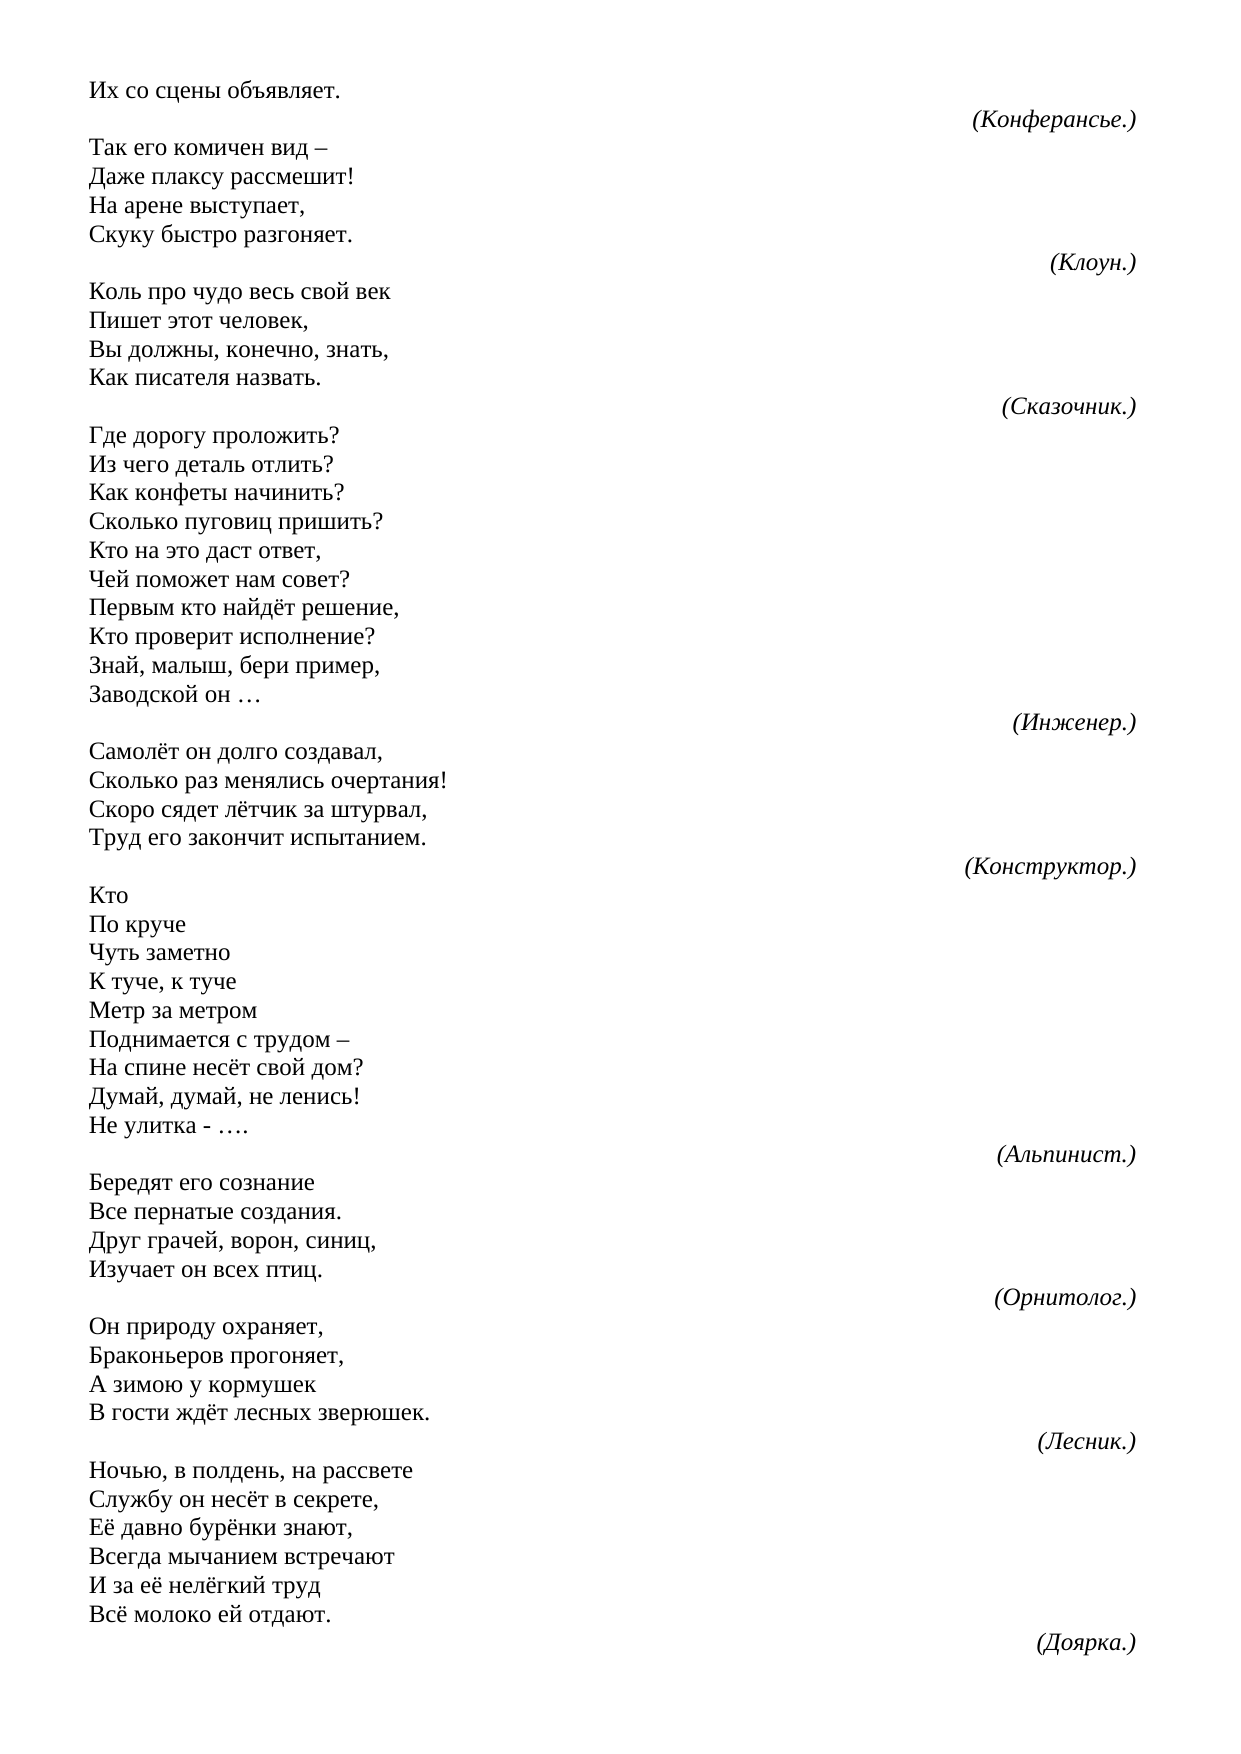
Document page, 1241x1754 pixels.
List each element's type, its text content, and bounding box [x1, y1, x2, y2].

text Сколько раз менялись очертания! [88, 765, 1136, 794]
text (Конферансье.) [88, 104, 1136, 132]
text Всегда мычанием встречают [88, 1541, 1136, 1570]
text Поднимается с трудом – [88, 1024, 1136, 1052]
text Её давно бурёнки знают, [88, 1512, 1136, 1541]
text Чуть заметно [88, 937, 1136, 966]
text Чей поможет нам совет? [88, 564, 1136, 592]
text Он природу охраняет, [88, 1311, 1136, 1340]
text Бередят его сознание [88, 1167, 1136, 1196]
text Кто на это даст ответ, [88, 535, 1136, 564]
text Самолёт он долго создавал, [88, 736, 1136, 765]
text Труд его закончит испытанием. [88, 822, 1136, 851]
text Браконьеров прогоняет, [88, 1340, 1136, 1369]
text Все пернатые создания. [88, 1196, 1136, 1225]
text Даже плаксу рассмешит! [88, 161, 1136, 190]
text Думай, думай, не ленись! [88, 1081, 1136, 1110]
text Как писателя назвать. [88, 362, 1136, 391]
text Пишет этот человек, [88, 305, 1136, 334]
text Вы должны, конечно, знать, [88, 334, 1136, 362]
text Ночью, в полдень, на рассвете [88, 1455, 1136, 1484]
text Скуку быстро разгоняет. [88, 219, 1136, 247]
text Так его комичен вид – [88, 132, 1136, 161]
text А зимою у кормушек [88, 1369, 1136, 1397]
text Друг грачей, ворон, синиц, [88, 1225, 1136, 1254]
text (Орнитолог.) [88, 1282, 1136, 1311]
text (Лесник.) [88, 1426, 1136, 1455]
text (Альпинист.) [88, 1139, 1136, 1167]
text Скоро сядет лётчик за штурвал, [88, 794, 1136, 822]
text Как конфеты начинить? [88, 477, 1136, 506]
text Изучает он всех птиц. [88, 1254, 1136, 1282]
text (Конструктор.) [88, 851, 1136, 880]
text (Клоун.) [88, 247, 1136, 276]
text Кто [88, 880, 1136, 909]
text На арене выступает, [88, 190, 1136, 219]
text В гости ждёт лесных зверюшек. [88, 1397, 1136, 1426]
text Службу он несёт в секрете, [88, 1484, 1136, 1512]
text К туче, к туче [88, 966, 1136, 995]
text Где дорогу проложить? [88, 420, 1136, 449]
text Заводской он … [88, 679, 1136, 707]
text Кто проверит исполнение? [88, 621, 1136, 650]
text Первым кто найдёт решение, [88, 592, 1136, 621]
text (Инженер.) [88, 707, 1136, 736]
text Метр за метром [88, 995, 1136, 1024]
text Коль про чудо весь свой век [88, 276, 1136, 305]
text Знай, малыш, бери пример, [88, 650, 1136, 679]
text (Сказочник.) [88, 391, 1136, 420]
text Сколько пуговиц пришить? [88, 506, 1136, 535]
text Всё молоко ей отдают. [88, 1599, 1136, 1627]
text И за её нелёгкий труд [88, 1570, 1136, 1599]
text На спине несёт свой дом? [88, 1052, 1136, 1081]
text Из чего деталь отлить? [88, 449, 1136, 477]
text Их со сцены объявляет. [88, 75, 1136, 104]
text Не улитка - …. [88, 1110, 1136, 1139]
text По круче [88, 909, 1136, 937]
text (Доярка.) [88, 1627, 1136, 1656]
